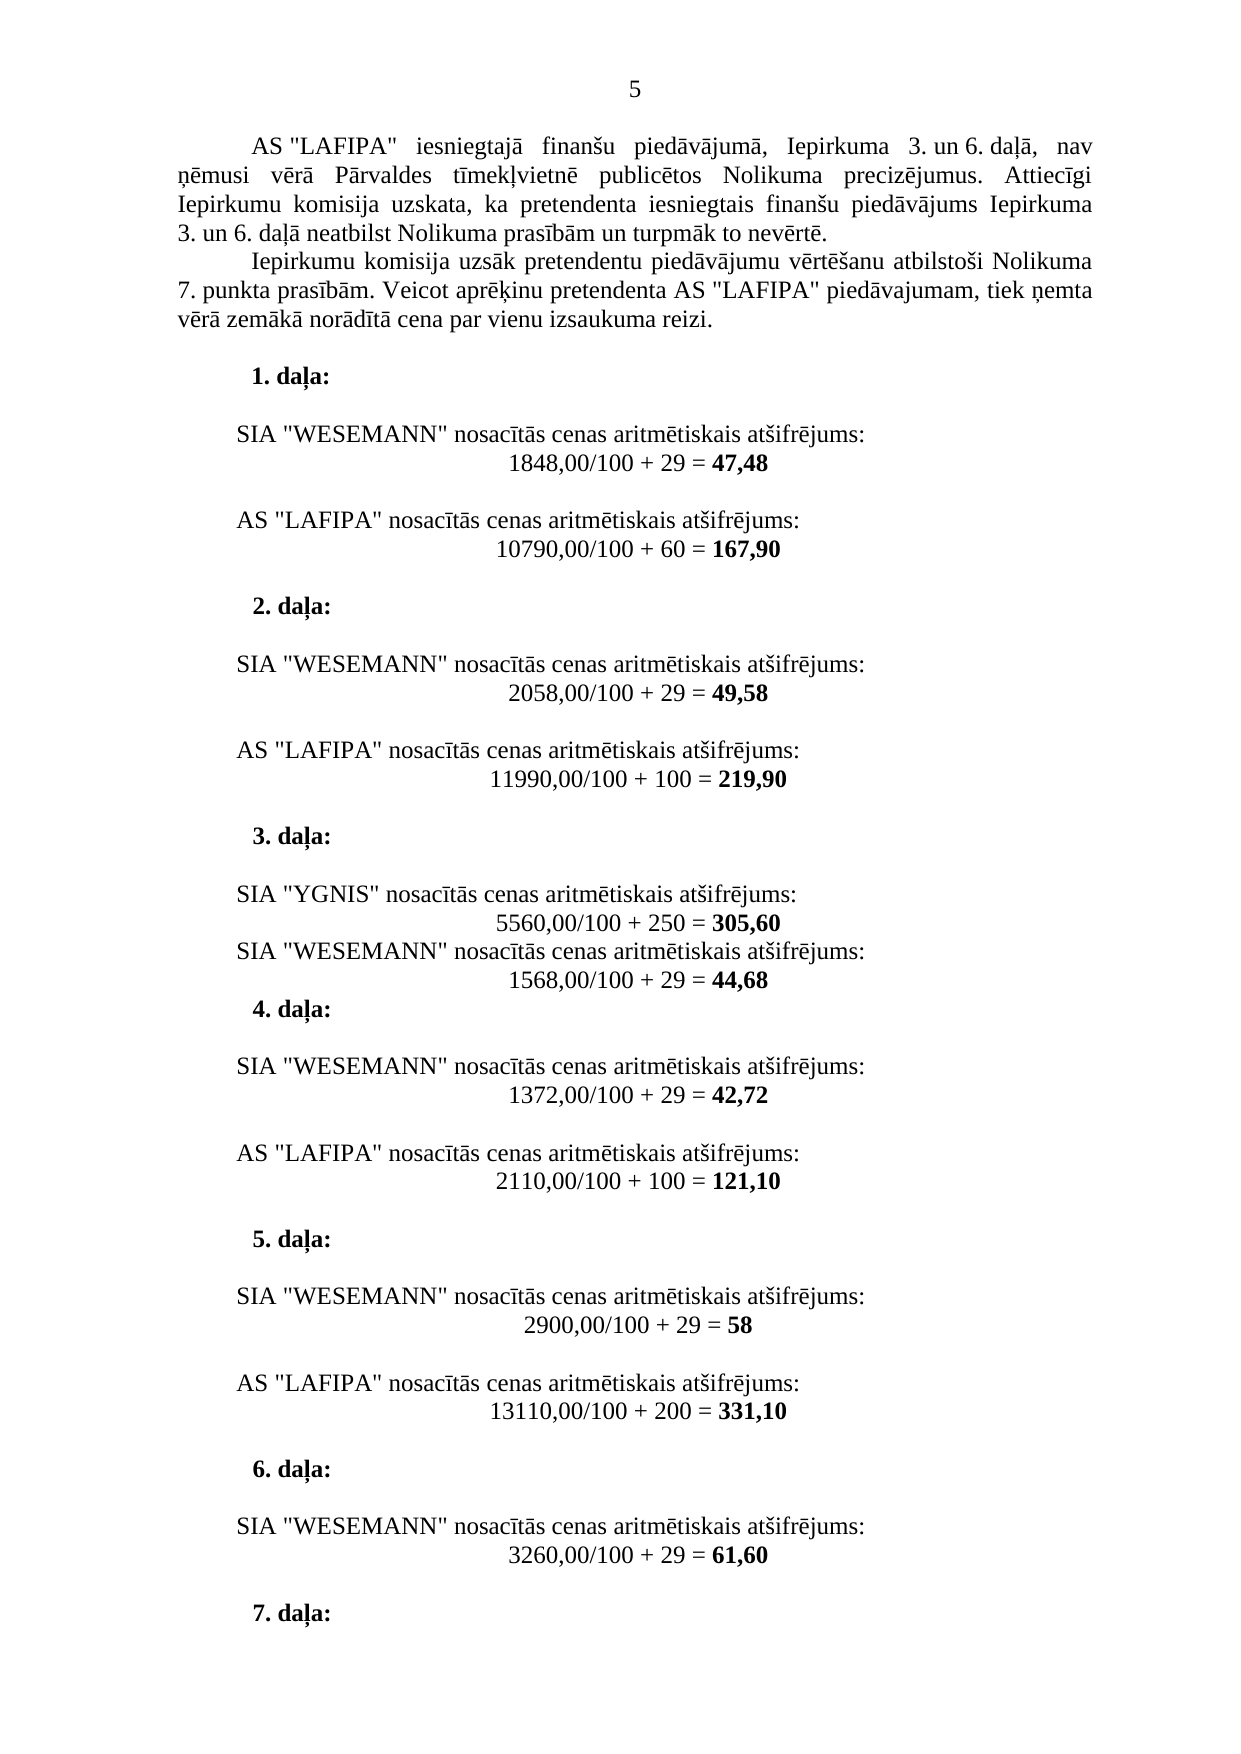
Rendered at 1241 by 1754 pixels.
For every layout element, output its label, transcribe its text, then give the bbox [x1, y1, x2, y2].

text SIA "WESEMANN" nosacītās cenas aritmētiskais atšifrējums: [177, 1281, 1093, 1310]
text AS "LAFIPA" nosacītās cenas aritmētiskais atšifrējums: [177, 735, 1093, 764]
text 3260,00/100 + 29 = 61,60 [177, 1540, 1093, 1569]
text 1372,00/100 + 29 = 42,72 [177, 1080, 1093, 1109]
text 13110,00/100 + 200 = 331,10 [177, 1396, 1093, 1425]
text SIA "WESEMANN" nosacītās cenas aritmētiskais atšifrējums: [177, 1051, 1093, 1080]
text 1848,00/100 + 29 = 47,48 [177, 448, 1093, 476]
text AS "LAFIPA" nosacītās cenas aritmētiskais atšifrējums: [177, 505, 1093, 534]
text 2058,00/100 + 29 = 49,58 [177, 678, 1093, 706]
text SIA "WESEMANN" nosacītās cenas aritmētiskais atšifrējums: [177, 419, 1093, 448]
text 2900,00/100 + 29 = 58 [177, 1310, 1093, 1339]
text AS "LAFIPA" iesniegtajā finanšu piedāvājumā, Iepirkuma 3. un 6. daļā, nav ņēmusi vērā Pārvaldes tīmekļvietnē publicētos Nolikuma precizējumus. Attiecīgi Iepirkumu komisija uzskata, ka pretendenta iesniegtais finanšu piedāvājums Iepirkuma 3. un 6. daļā neatbilst Nolikuma prasībām un turpmāk to nevērtē. [177, 131, 1093, 246]
text 11990,00/100 + 100 = 219,90 [177, 764, 1093, 793]
text 5. daļa: [177, 1224, 1093, 1253]
text 3. daļa: [177, 821, 1093, 850]
text 1. daļa: [177, 361, 1093, 390]
text 2. daļa: [177, 591, 1093, 620]
text 2110,00/100 + 100 = 121,10 [177, 1166, 1093, 1195]
text 7. daļa: [177, 1598, 1093, 1626]
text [177, 1368, 1093, 1396]
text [177, 1511, 1093, 1540]
text 6. daļa: [177, 1454, 1093, 1483]
text SIA "WESEMANN" nosacītās cenas aritmētiskais atšifrējums: [177, 649, 1093, 678]
text SIA "WESEMANN" nosacītās cenas aritmētiskais atšifrējums: [177, 936, 1093, 965]
text 1568,00/100 + 29 = 44,68 [177, 965, 1093, 994]
text SIA "YGNIS" nosacītās cenas aritmētiskais atšifrējums: [177, 879, 1093, 908]
text 10790,00/100 + 60 = 167,90 [177, 534, 1093, 563]
text Iepirkumu komisija uzsāk pretendentu piedāvājumu vērtēšanu atbilstoši Nolikuma 7. punkta prasībām. Veicot aprēķinu pretendenta AS "LAFIPA" piedāvajumam, tiek ņemta vērā zemākā norādītā cena par vienu izsaukuma reizi. [177, 246, 1093, 333]
text AS "LAFIPA" nosacītās cenas aritmētiskais atšifrējums: [177, 1138, 1093, 1166]
text 5560,00/100 + 250 = 305,60 [177, 908, 1093, 936]
text 4. daļa: [177, 994, 1093, 1023]
